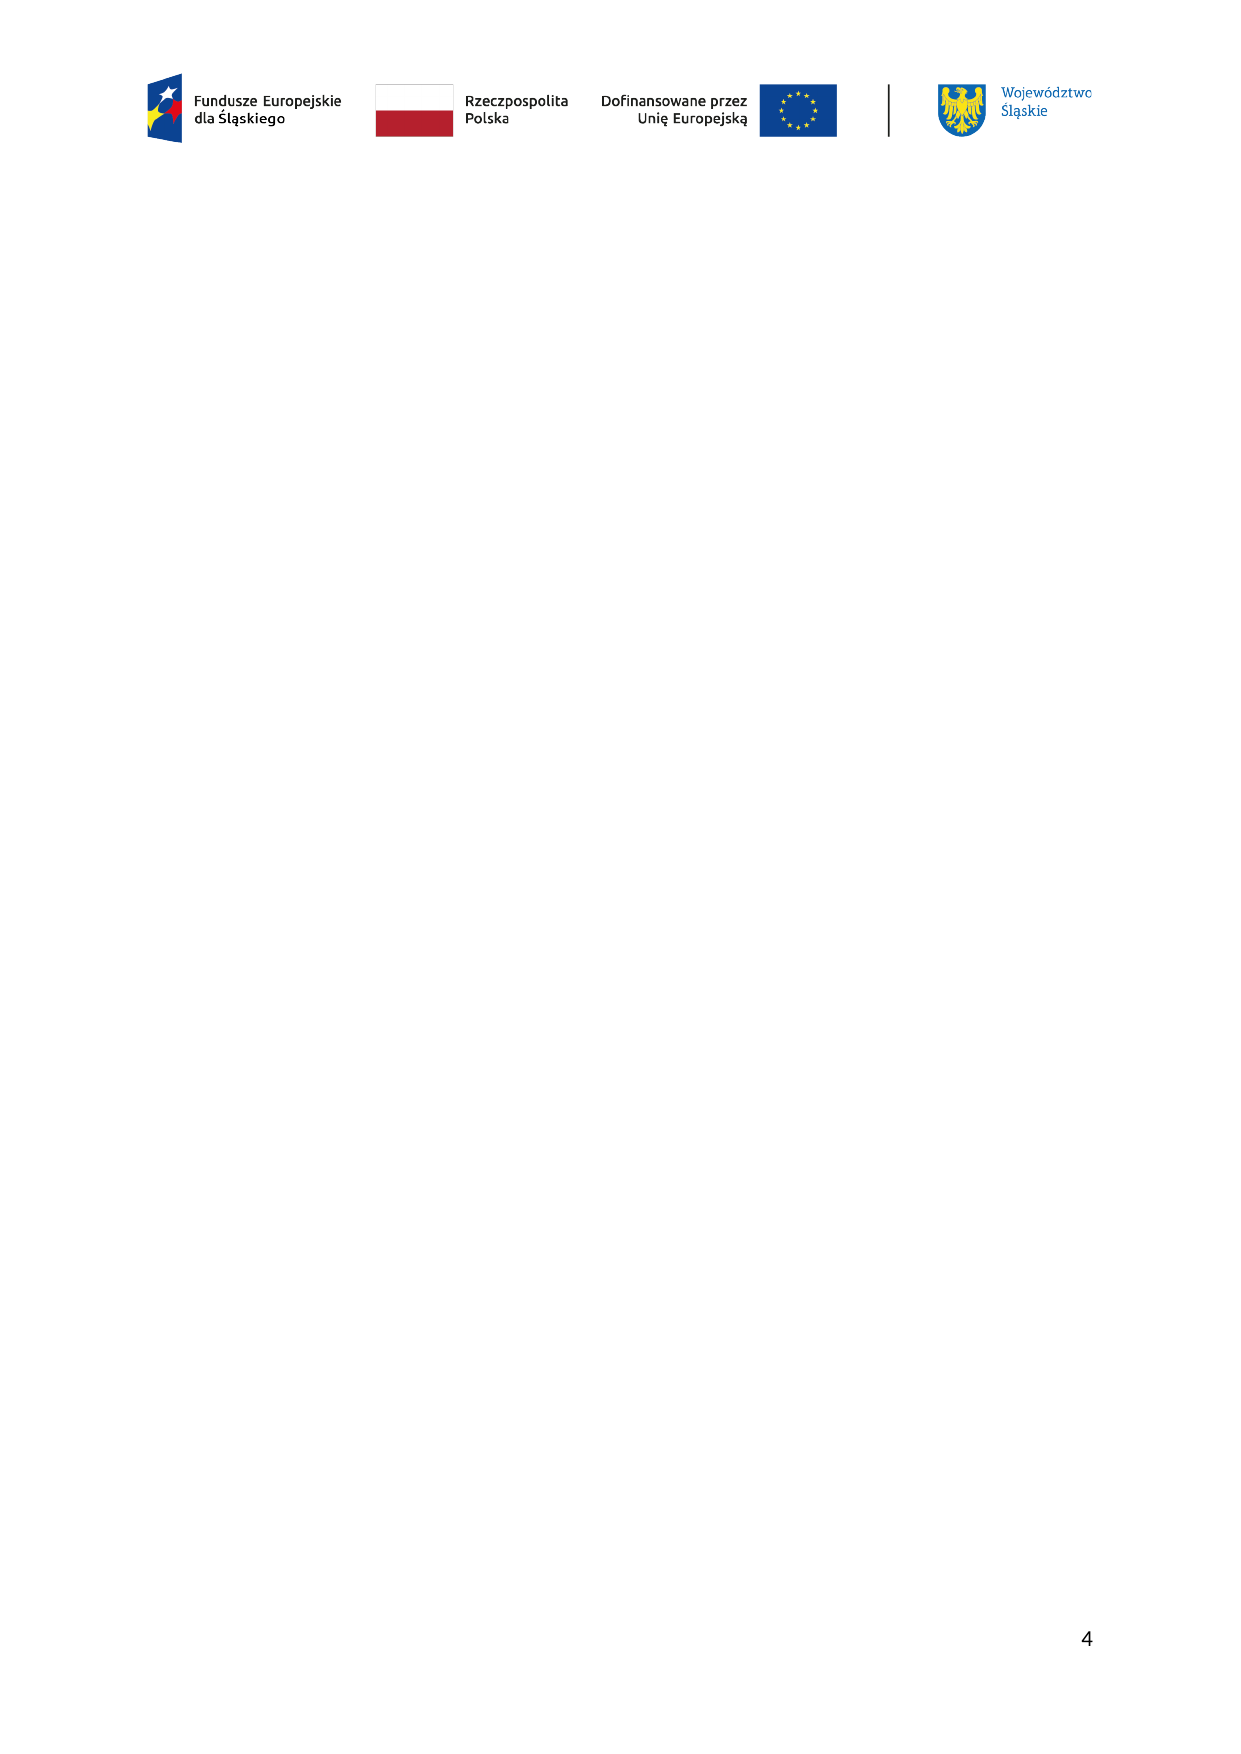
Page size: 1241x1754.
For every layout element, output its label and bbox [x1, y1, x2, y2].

picture [147, 73, 1092, 143]
